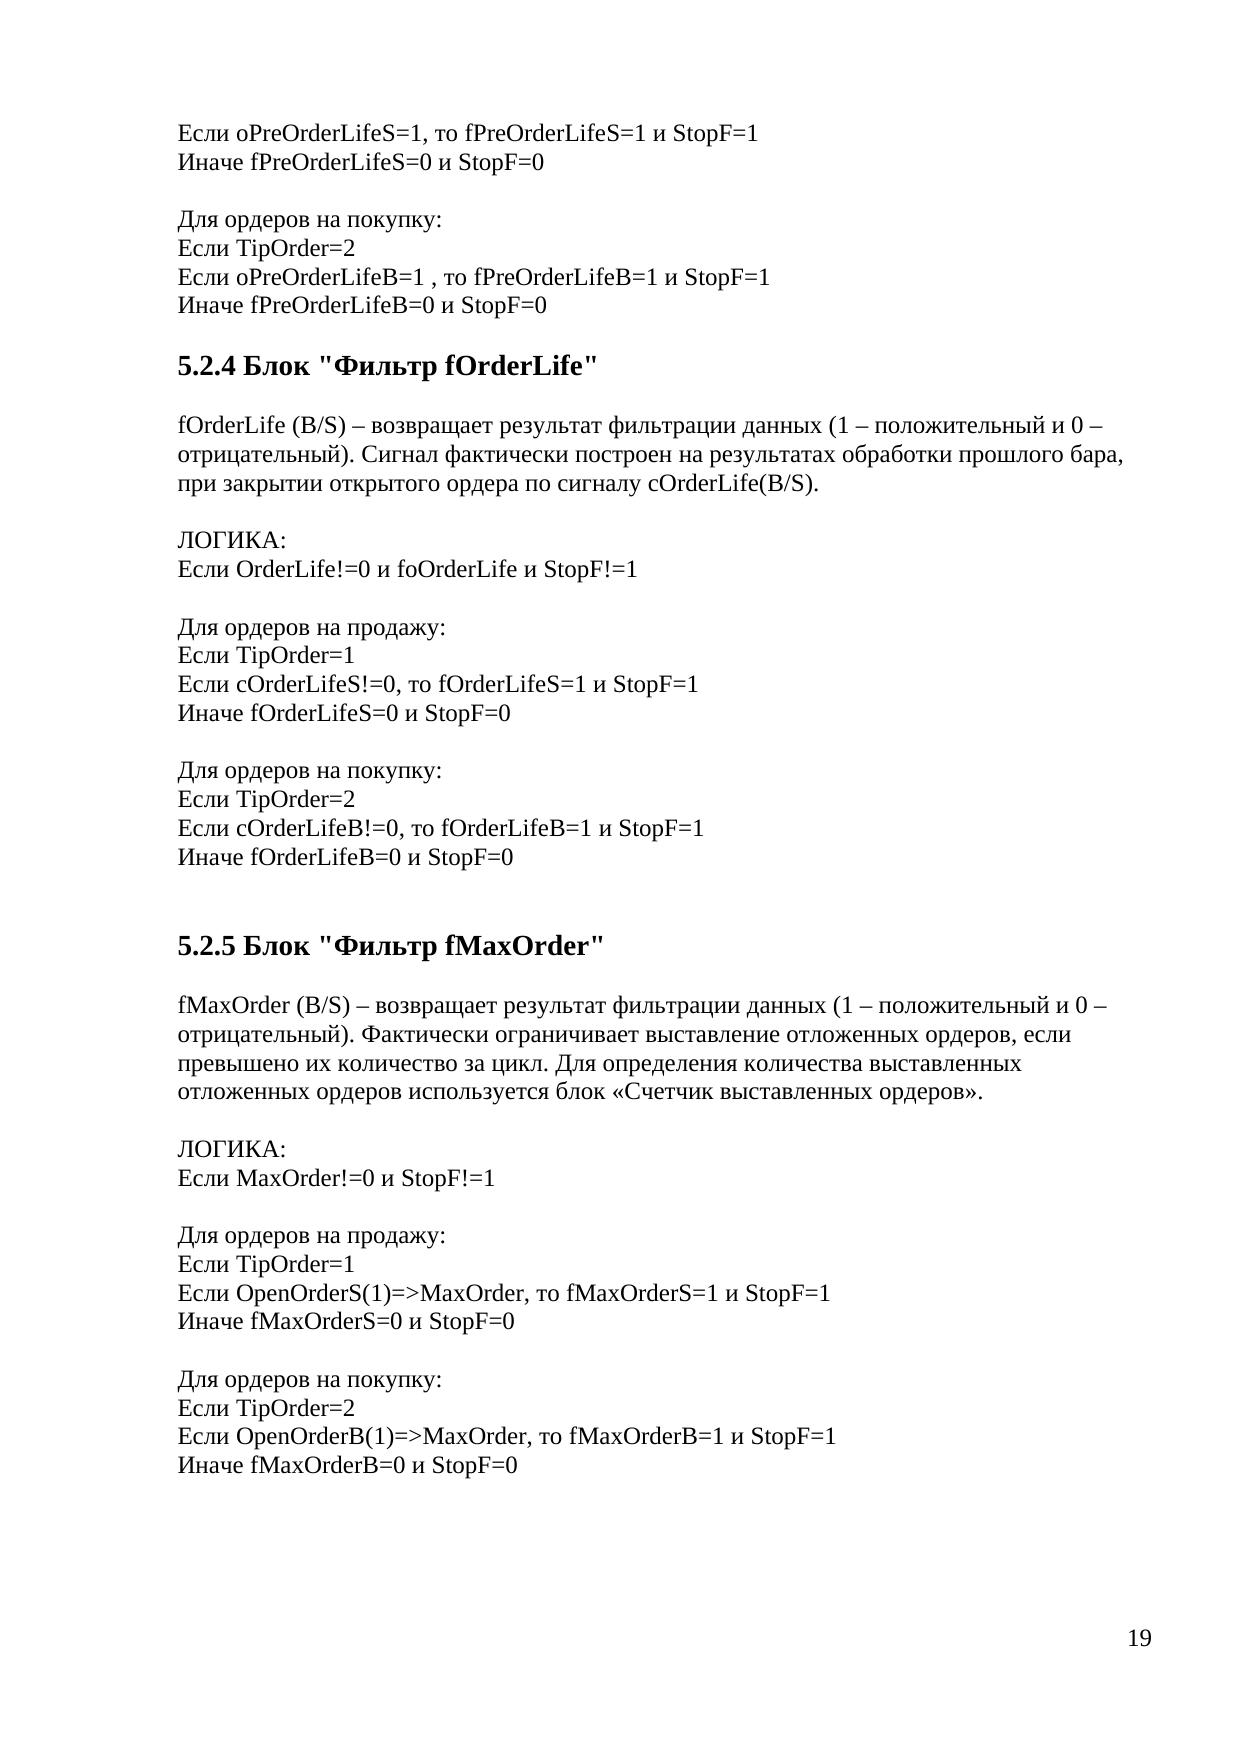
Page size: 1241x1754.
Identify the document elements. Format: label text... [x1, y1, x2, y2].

text fOrderLife (B/S) – возвращает результат фильтрации данных (1 – положительный и 0 – отрицательный). Сигнал фактически построен на результатах обработки прошлого бара, при закрытии открытого ордера по сигналу cOrderLife(B/S). [177, 410, 1152, 497]
text ЛОГИКА: [177, 525, 1152, 554]
text Иначе fPreOrderLifeB=0 и StopF=0 [177, 291, 1152, 319]
text Если OrderLife!=0 и foOrderLife и StopF!=1 [177, 554, 1152, 583]
text Для ордеров на покупку: [177, 204, 1152, 233]
text Если TipOrder=2 [177, 233, 1152, 262]
text Если TipOrder=1 [177, 640, 1152, 669]
text Иначе fPreOrderLifeS=0 и StopF=0 [177, 147, 1152, 176]
text ЛОГИКА: [177, 1134, 1152, 1163]
text Если OpenOrderB(1)=>MaxOrder, то fMaxOrderB=1 и StopF=1 [177, 1421, 1152, 1450]
text Если TipOrder=2 [177, 1393, 1152, 1421]
text Иначе fOrderLifeS=0 и StopF=0 [177, 698, 1152, 727]
text Иначе fMaxOrderB=0 и StopF=0 [177, 1450, 1152, 1479]
text 5.2.5 Блок "Фильтр fMaxOrder" [177, 928, 1152, 961]
text Для ордеров на покупку: [177, 755, 1152, 784]
text Если cOrderLifeS!=0, то fOrderLifeS=1 и StopF=1 [177, 669, 1152, 698]
text Если TipOrder=2 [177, 784, 1152, 813]
text Для ордеров на продажу: [177, 612, 1152, 640]
text Если TipOrder=1 [177, 1249, 1152, 1278]
text Если OpenOrderS(1)=>MaxOrder, то fMaxOrderS=1 и StopF=1 [177, 1278, 1152, 1306]
text Иначе fOrderLifeB=0 и StopF=0 [177, 842, 1152, 870]
text 5.2.4 Блок "Фильтр fOrderLife" [177, 348, 1152, 382]
text Для ордеров на покупку: [177, 1364, 1152, 1393]
text Если oPreOrderLifeS=1, то fPreOrderLifeS=1 и StopF=1 [177, 118, 1152, 147]
text Для ордеров на продажу: [177, 1220, 1152, 1249]
text fMaxOrder (B/S) – возвращает результат фильтрации данных (1 – положительный и 0 – отрицательный). Фактически ограничивает выставление отложенных ордеров, если превышено их количество за цикл. Для определения количества выставленных отложенных ордеров используется блок «Счетчик выставленных ордеров». [177, 990, 1152, 1105]
text Если cOrderLifeB!=0, то fOrderLifeB=1 и StopF=1 [177, 813, 1152, 842]
text Иначе fMaxOrderS=0 и StopF=0 [177, 1306, 1152, 1335]
text Если oPreOrderLifeB=1 , то fPreOrderLifeB=1 и StopF=1 [177, 262, 1152, 291]
text Если MaxOrder!=0 и StopF!=1 [177, 1163, 1152, 1191]
